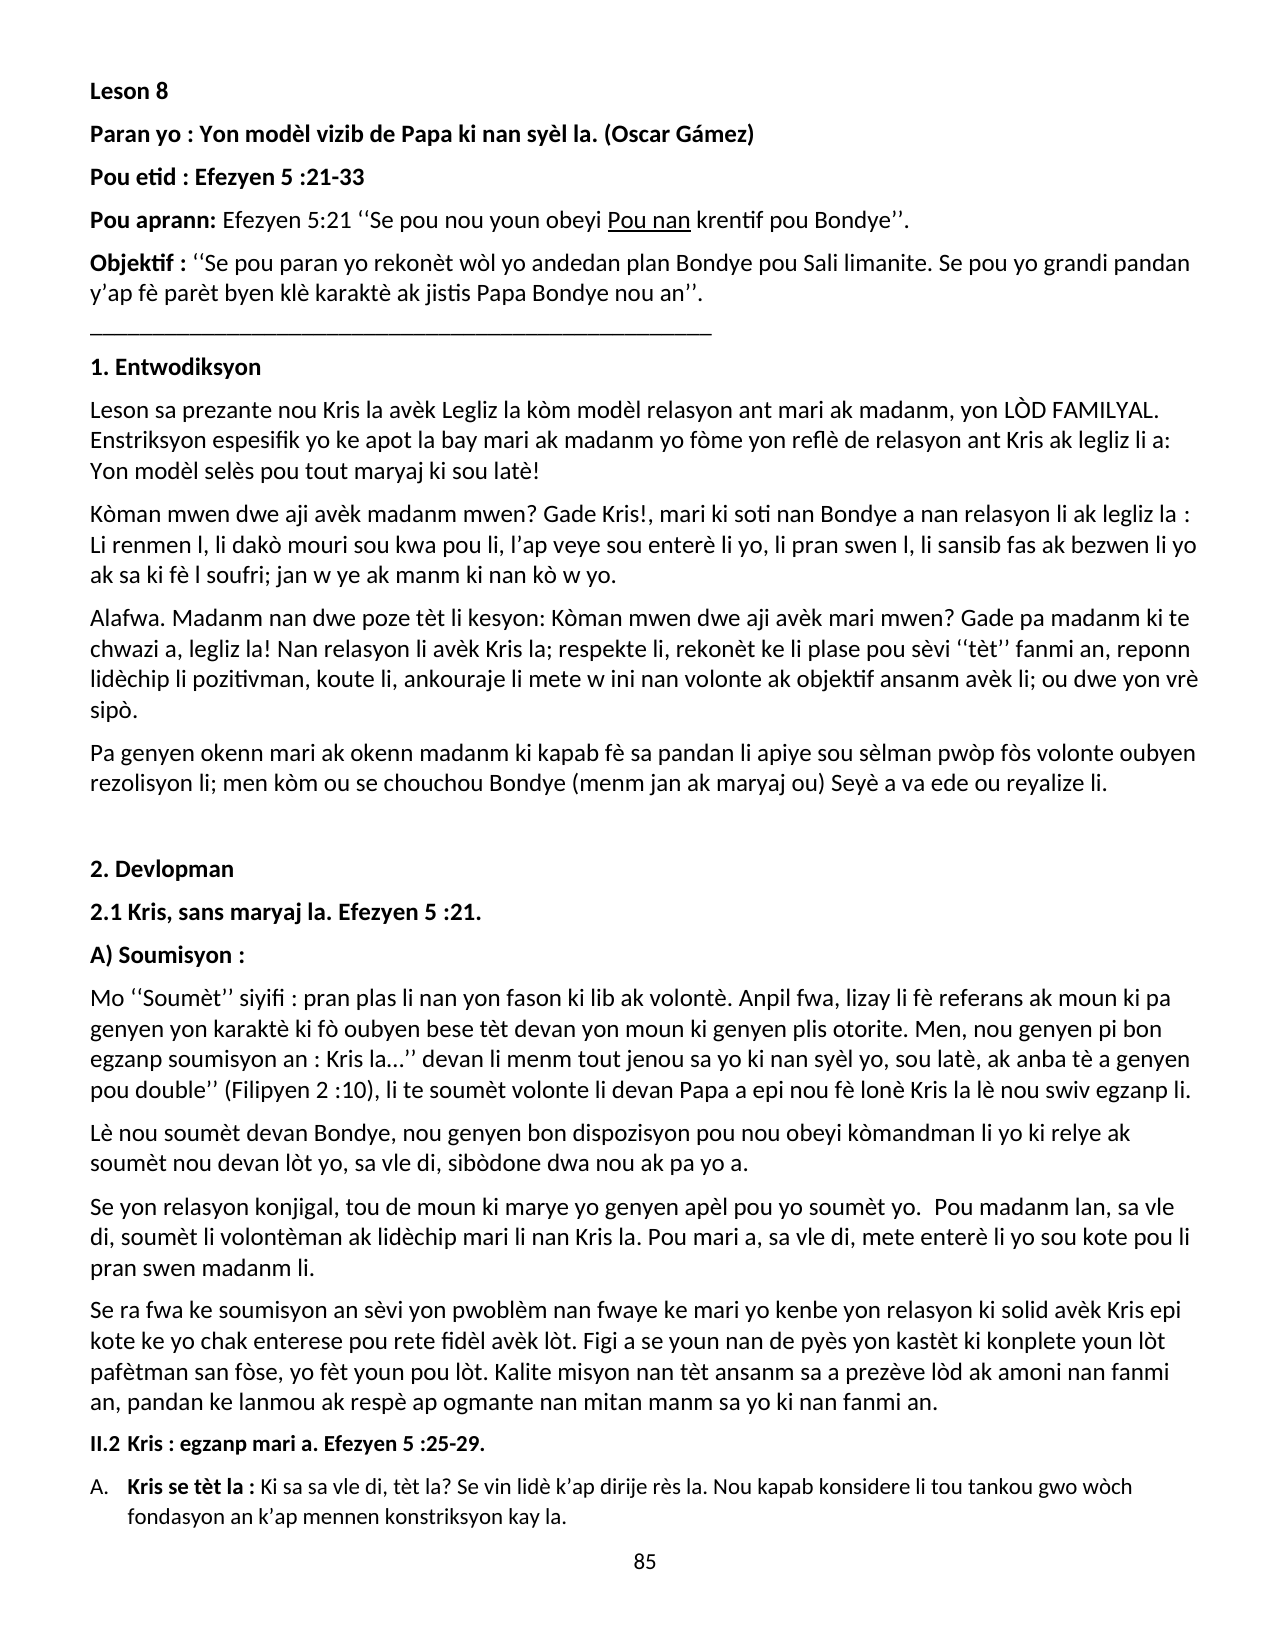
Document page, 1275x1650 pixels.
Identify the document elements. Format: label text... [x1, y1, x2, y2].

list Kris se tèt la : Ki sa sa vle di, tèt la? Se vin lidè k’ap dirije rès la. Nou kapab konsidere li tou tankou gwo wòch fondasyon an k’ap mennen konstriksyon kay la. [90, 1472, 1200, 1530]
text Pou aprann: Efezyen 5:21 ‘‘Se pou nou youn obeyi Pou nan krentif pou Bondye’’. [90, 204, 1200, 234]
text Se ra fwa ke soumisyon an sèvi yon pwoblèm nan fwaye ke mari yo kenbe yon relasyon ki solid avèk Kris epi kote ke yo chak enterese pou rete fidèl avèk lòt. Figi a se youn nan de pyès yon kastèt ki konplete youn lòt pafètman san fòse, yo fèt youn pou lòt. Kalite misyon nan tèt ansanm sa a prezève lòd ak amoni nan fanmi an, pandan ke lanmou ak respè ap ogmante nan mitan manm sa yo ki nan fanmi an. [90, 1295, 1200, 1417]
text Alafwa. Madanm nan dwe poze tèt li kesyon: Kòman mwen dwe aji avèk mari mwen? Gade pa madanm ki te chwazi a, legliz la! Nan relasyon li avèk Kris la; respekte li, rekonèt ke li plase pou sèvi ‘‘tèt’’ fanmi an, reponn lidèchip li pozitivman, koute li, ankouraje li mete w ini nan volonte ak objektif ansanm avèk li; ou dwe yon vrè sipò. [90, 602, 1200, 724]
text Kòman mwen dwe aji avèk madanm mwen? Gade Kris!, mari ki soti nan Bondye a nan relasyon li ak legliz la : Li renmen l, li dakò mouri sou kwa pou li, l’ap veye sou enterè li yo, li pran swen l, li sansib fas ak bezwen li yo ak sa ki fè l soufri; jan w ye ak manm ki nan kò w yo. [90, 498, 1200, 590]
list Kris : egzanp mari a. Efezyen 5 :25-29. [90, 1429, 1200, 1457]
text Leson sa prezante nou Kris la avèk Legliz la kòm modèl relasyon ant mari ak madanm, yon LÒD FAMILYAL. Enstriksyon espesifik yo ke apot la bay mari ak madanm yo fòme yon reflè de relasyon ant Kris ak legliz li a: Yon modèl selès pou tout maryaj ki sou latè! [90, 394, 1200, 486]
text Objektif : ‘‘Se pou paran yo rekonèt wòl yo andedan plan Bondye pou Sali limanite. Se pou yo grandi pandan y’ap fè parèt byen klè karaktè ak jistis Papa Bondye nou an’’. __________________________________________________ [90, 247, 1200, 339]
text Leson 8 [90, 75, 1200, 106]
text 2.1 Kris, sans maryaj la. Efezyen 5 :21. [90, 896, 1200, 927]
text Pa genyen okenn mari ak okenn madanm ki kapab fè sa pandan li apiye sou sèlman pwòp fòs volonte oubyen rezolisyon li; men kòm ou se chouchou Bondye (menm jan ak maryaj ou) Seyè a va ede ou reyalize li. [90, 737, 1200, 798]
text Mo ‘‘Soumèt’’ siyifi : pran plas li nan yon fason ki lib ak volontè. Anpil fwa, lizay li fè referans ak moun ki pa genyen yon karaktè ki fò oubyen bese tèt devan yon moun ki genyen plis otorite. Men, nou genyen pi bon egzanp soumisyon an : Kris la…’’ devan li menm tout jenou sa yo ki nan syèl yo, sou latè, ak anba tè a genyen pou double’’ (Filipyen 2 :10), li te soumèt volonte li devan Papa a epi nou fè lonè Kris la lè nou swiv egzanp li. [90, 982, 1200, 1104]
text Paran yo : Yon modèl vizib de Papa ki nan syèl la. (Oscar Gámez) [90, 118, 1200, 148]
text A) Soumisyon : [90, 939, 1200, 970]
text 1. Entwodiksyon [90, 351, 1200, 382]
text Se yon relasyon konjigal, tou de moun ki marye yo genyen apèl pou yo soumèt yo. Pou madanm lan, sa vle di, soumèt li volontèman ak lidèchip mari li nan Kris la. Pou mari a, sa vle di, mete enterè li yo sou kote pou li pran swen madanm li. [90, 1191, 1200, 1282]
text Pou etid : Efezyen 5 :21-33 [90, 161, 1200, 192]
text Lè nou soumèt devan Bondye, nou genyen bon dispozisyon pou nou obeyi kòmandman li yo ki relye ak soumèt nou devan lòt yo, sa vle di, sibòdone dwa nou ak pa yo a. [90, 1117, 1200, 1178]
text 2. Devlopman [90, 853, 1200, 884]
